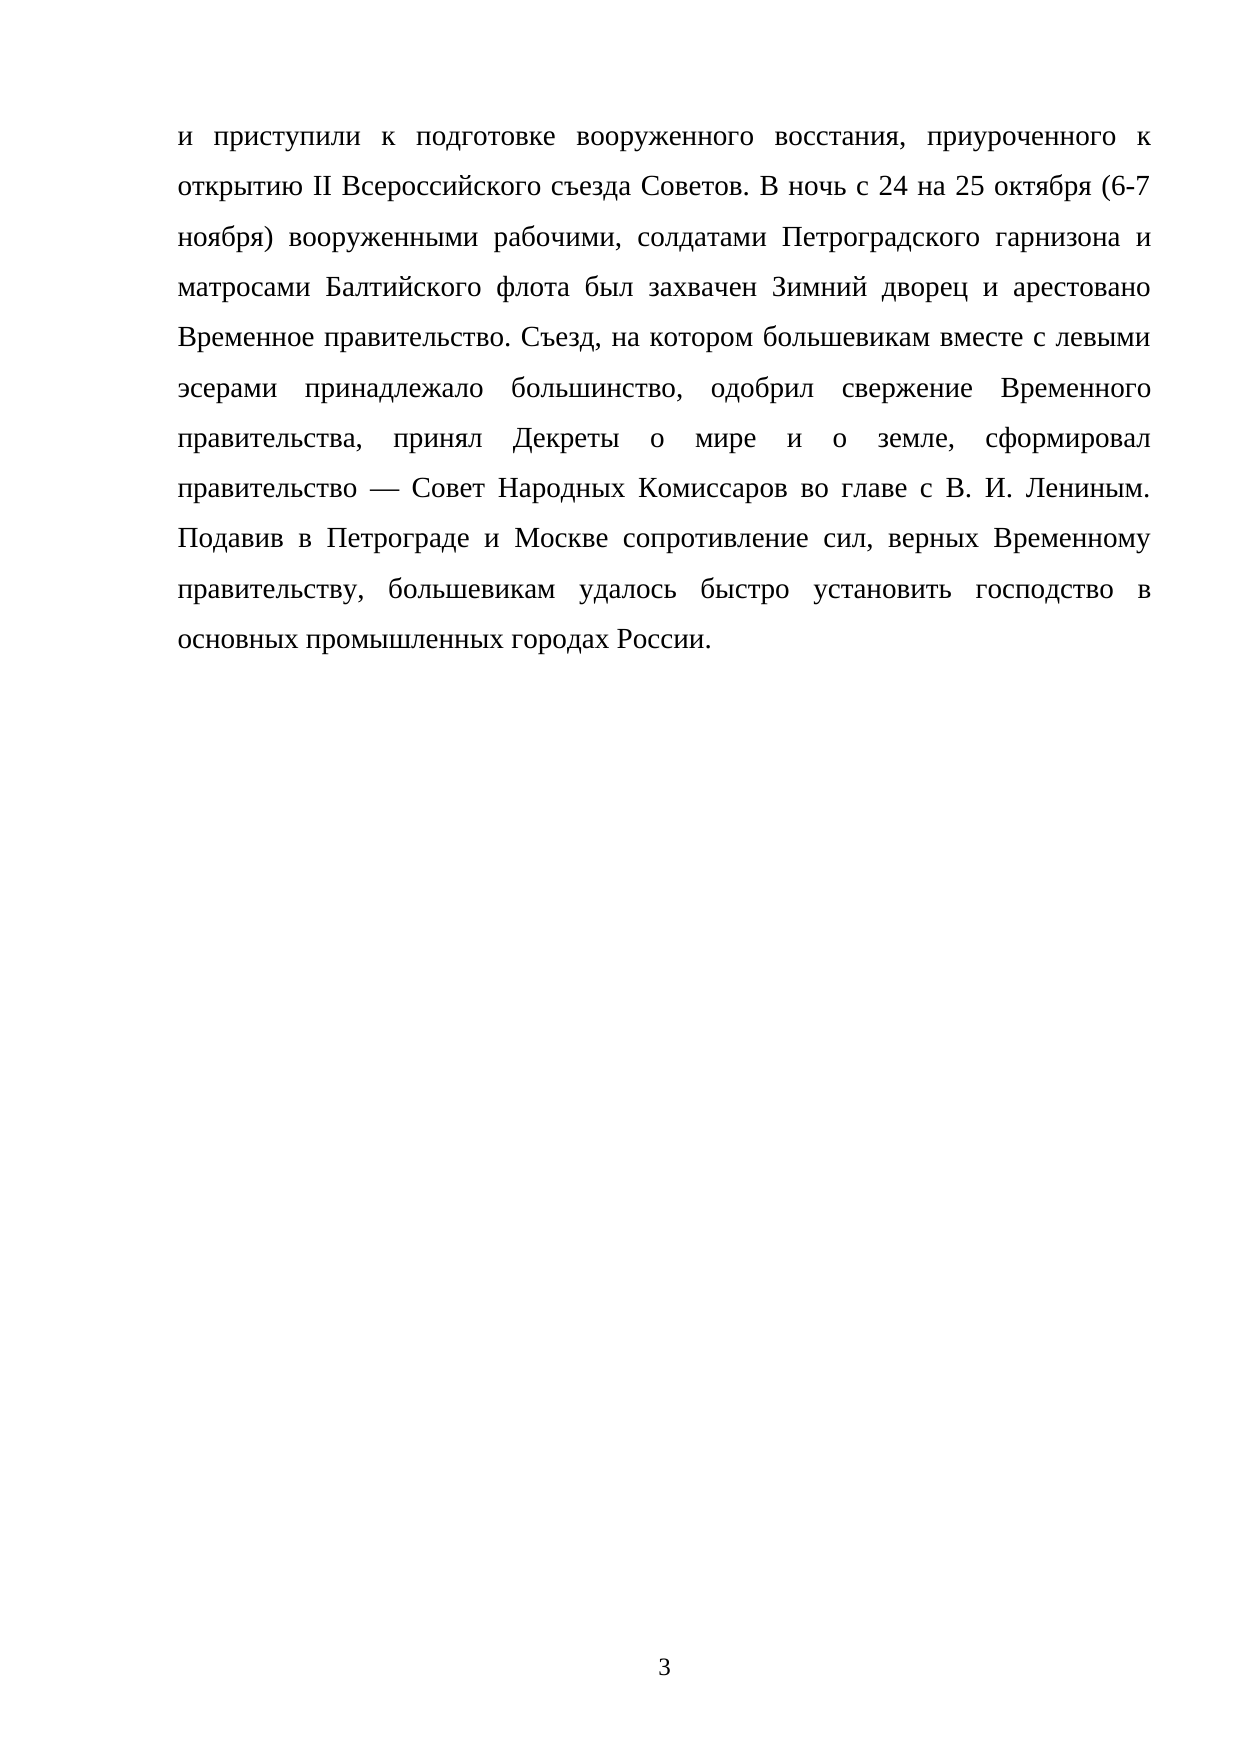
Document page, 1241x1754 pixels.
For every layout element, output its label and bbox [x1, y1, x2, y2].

text [177, 118, 1152, 655]
